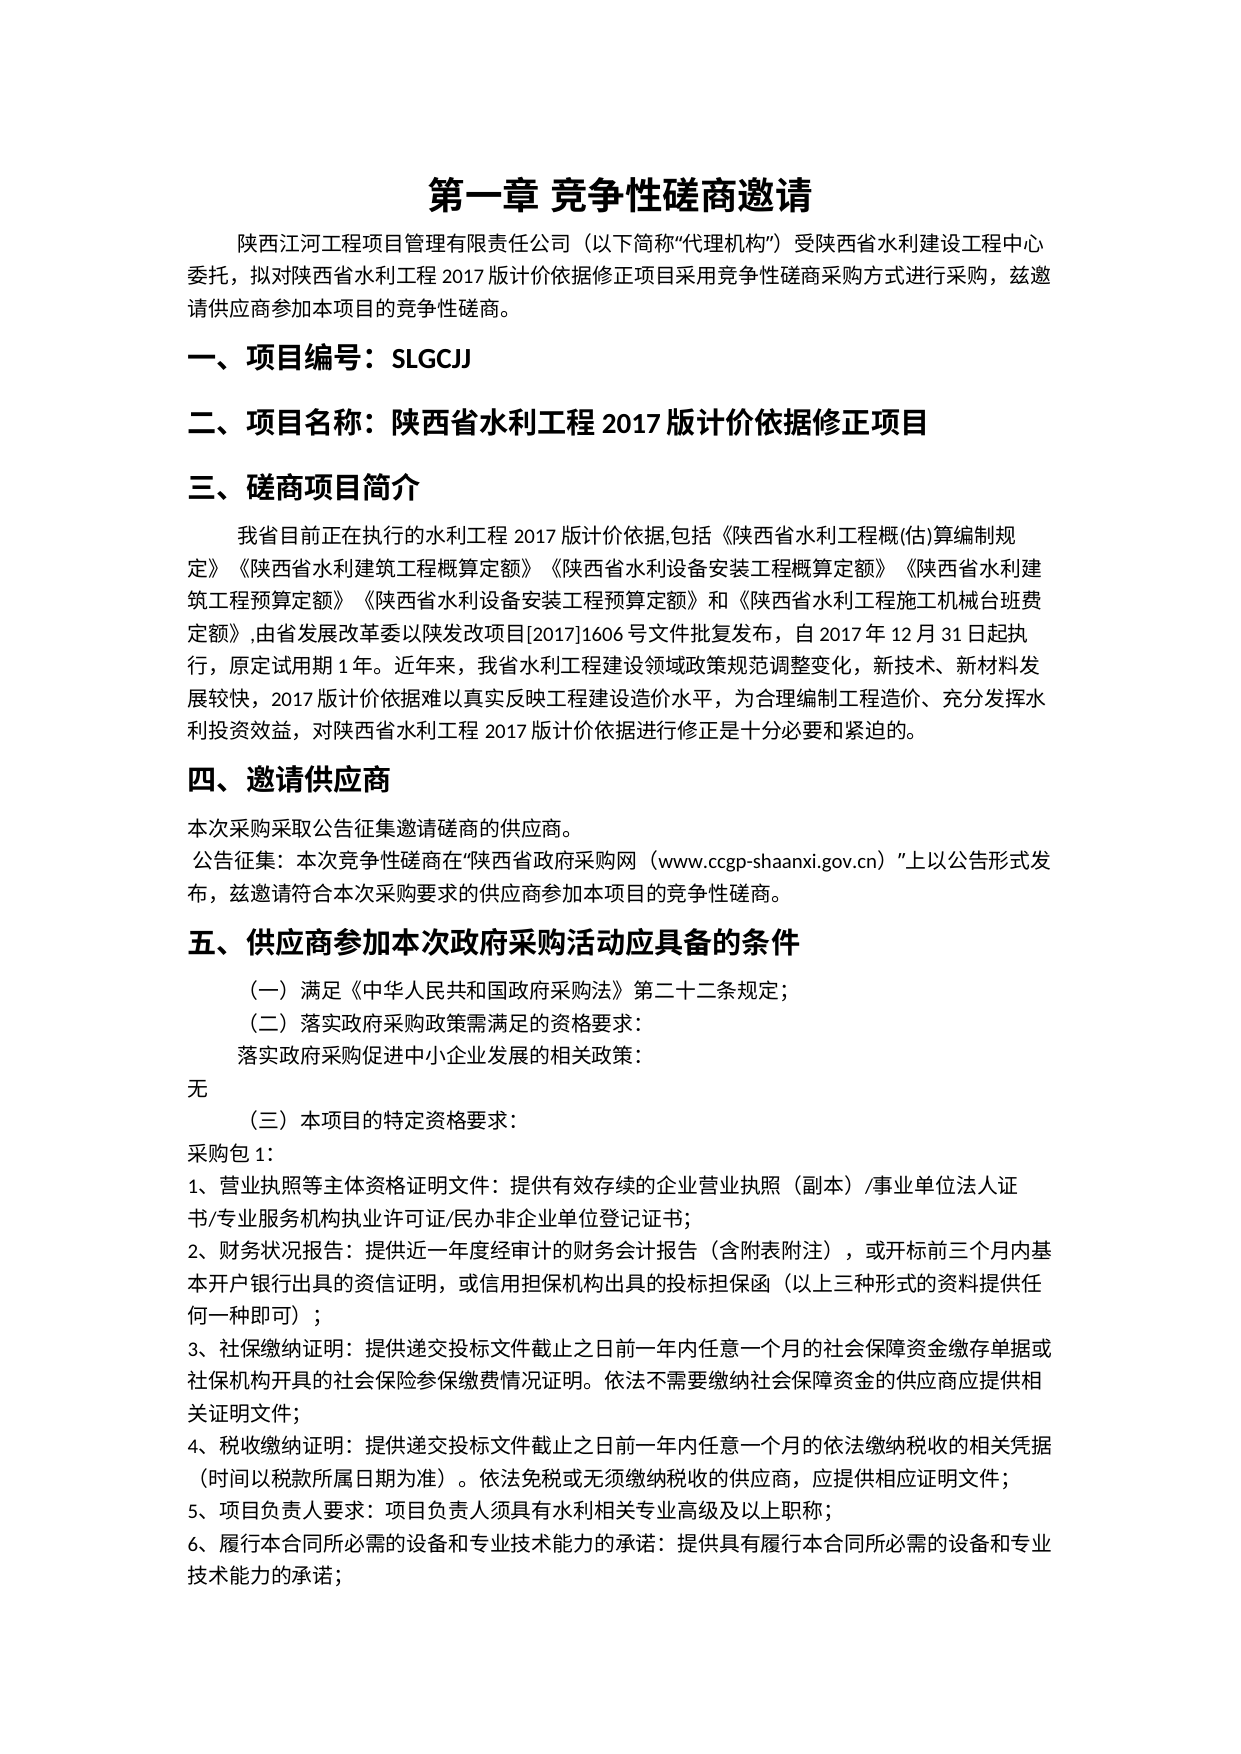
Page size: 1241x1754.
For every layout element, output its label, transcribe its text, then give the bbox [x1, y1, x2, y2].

text 一、项目编号：SLGCJJ [187, 324, 1053, 389]
text （二）落实政府采购政策需满足的资格要求： [187, 1007, 1053, 1039]
text 陕西江河工程项目管理有限责任公司（以下简称“代理机构”）受陕西省水利建设工程中心委托，拟对陕西省水利工程2017版计价依据修正项目采用竞争性磋商采购方式进行采购，兹邀请供应商参加本项目的竞争性磋商。 [187, 227, 1053, 324]
text 第一章 竞争性磋商邀请 [187, 162, 1053, 227]
text 无 [187, 1072, 1053, 1104]
text 本次采购采取公告征集邀请磋商的供应商。 [187, 812, 1053, 844]
text 4、税收缴纳证明：提供递交投标文件截止之日前一年内任意一个月的依法缴纳税收的相关凭据（时间以税款所属日期为准）。依法免税或无须缴纳税收的供应商，应提供相应证明文件； [187, 1429, 1053, 1494]
text 1、营业执照等主体资格证明文件：提供有效存续的企业营业执照（副本）/事业单位法人证书/专业服务机构执业许可证/民办非企业单位登记证书； [187, 1169, 1053, 1234]
text 采购包1： [187, 1137, 1053, 1169]
text 3、社保缴纳证明：提供递交投标文件截止之日前一年内任意一个月的社会保障资金缴存单据或社保机构开具的社会保险参保缴费情况证明。依法不需要缴纳社会保障资金的供应商应提供相关证明文件； [187, 1332, 1053, 1429]
text （三）本项目的特定资格要求： [187, 1104, 1053, 1137]
text 五、供应商参加本次政府采购活动应具备的条件 [187, 909, 1053, 974]
text 三、磋商项目简介 [187, 454, 1053, 519]
text 我省目前正在执行的水利工程 2017 版计价依据,包括《陕西省水利工程概(估)算编制规定》《陕西省水利建筑工程概算定额》《陕西省水利设备安装工程概算定额》《陕西省水利建筑工程预算定额》《陕西省水利设备安装工程预算定额》和《陕西省水利工程施工机械台班费定额》,由省发展改革委以陕发改项目[2017]1606号文件批复发布，自2017年12月31日起执行，原定试用期1年。近年来，我省水利工程建设领域政策规范调整变化，新技术、新材料发展较快，2017版计价依据难以真实反映工程建设造价水平，为合理编制工程造价、充分发挥水利投资效益，对陕西省水利工程 2017 版计价依据进行修正是十分必要和紧迫的。 [187, 519, 1053, 747]
text 二、项目名称：陕西省水利工程2017版计价依据修正项目 [187, 389, 1053, 454]
text 四、邀请供应商 [187, 747, 1053, 812]
text 6、履行本合同所必需的设备和专业技术能力的承诺：提供具有履行本合同所必需的设备和专业技术能力的承诺； [187, 1527, 1053, 1592]
text 2、财务状况报告：提供近一年度经审计的财务会计报告（含附表附注），或开标前三个月内基本开户银行出具的资信证明，或信用担保机构出具的投标担保函（以上三种形式的资料提供任何一种即可）； [187, 1234, 1053, 1332]
text 5、项目负责人要求：项目负责人须具有水利相关专业高级及以上职称； [187, 1494, 1053, 1527]
text （一）满足《中华人民共和国政府采购法》第二十二条规定； [187, 974, 1053, 1007]
text 落实政府采购促进中小企业发展的相关政策： [187, 1039, 1053, 1072]
text 公告征集：本次竞争性磋商在“陕西省政府采购网（www.ccgp-shaanxi.gov.cn）”上以公告形式发布，兹邀请符合本次采购要求的供应商参加本项目的竞争性磋商。 [187, 844, 1053, 909]
